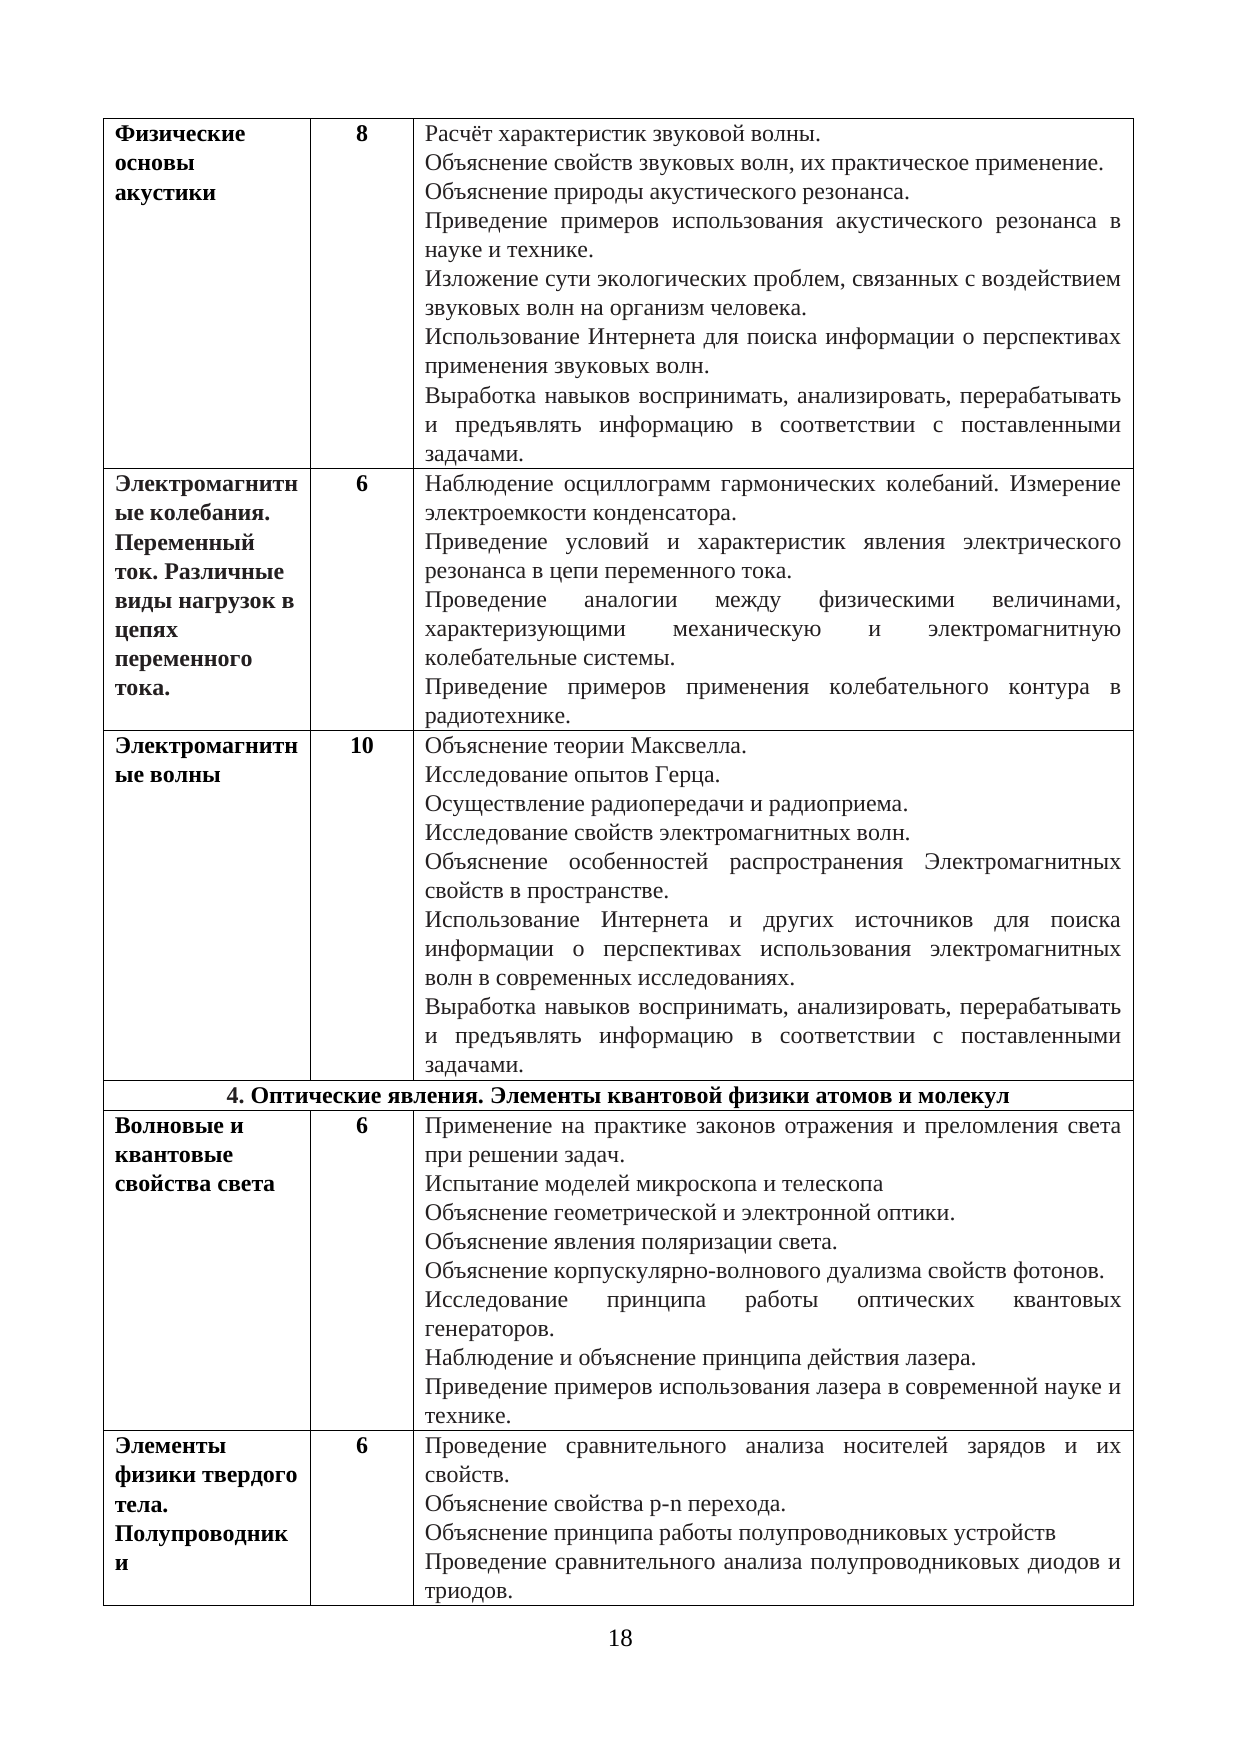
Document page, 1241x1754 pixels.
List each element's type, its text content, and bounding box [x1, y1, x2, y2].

table_cell Применение на практике законов отражения и преломления света при решении задач. Испытание моделей микроскопа и телескопа Объяснение геометрической и электронной оптики. Объяснение явления поляризации света. Объяснение корпускулярно-волнового дуализма свойств фотонов. Исследование принципа работы оптических квантовых генераторов. Наблюдение и объяснение принципа действия лазера. Приведение примеров использования лазера в современной науке и технике. [414, 1111, 1133, 1430]
table_cell Электромагнитные волны [104, 731, 310, 1080]
table_cell Наблюдение осциллограмм гармонических колебаний. Измерение электроемкости конденсатора. Приведение условий и характеристик явления электрического резонанса в цепи переменного тока. Проведение аналогии между физическими величинами, характеризующими механическую и электромагнитную колебательные системы. Приведение примеров применения колебательного контура в радиотехнике. [414, 469, 1133, 730]
table_cell 6 [311, 1111, 413, 1430]
table_cell 8 [311, 119, 413, 468]
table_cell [104, 1431, 310, 1605]
table_cell Расчёт характеристик звуковой волны. Объяснение свойств звуковых волн, их практическое применение. Объяснение природы акустического резонанса. Приведение примеров использования акустического резонанса в науке и технике. Изложение сути экологических проблем, связанных с воздействием звуковых волн на организм человека. Использование Интернета для поиска информации о перспективах применения звуковых волн. Выработка навыков воспринимать, анализировать, перерабатывать и предъявлять информацию в соответствии с поставленными задачами. [414, 119, 1133, 468]
table_cell Волновые и квантовые свойства света [104, 1111, 310, 1430]
table_cell 6 [311, 1431, 413, 1605]
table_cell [414, 1431, 1133, 1605]
table_cell 6 [311, 469, 413, 730]
table_cell Физические основы акустики [104, 119, 310, 468]
table_cell Электромагнитные колебания. Переменный ток. Различные виды нагрузок в цепях переменного тока. [104, 469, 310, 730]
table_cell 4. Оптические явления. Элементы квантовой физики атомов и молекул [104, 1081, 1133, 1110]
table_cell Объяснение теории Максвелла. Исследование опытов Герца. Осуществление радиопередачи и радиоприема. Исследование свойств электромагнитных волн. Объяснение особенностей распространения Электромагнитных свойств в пространстве. Использование Интернета и других источников для поиска информации о перспективах использования электромагнитных волн в современных исследованиях. Выработка навыков воспринимать, анализировать, перерабатывать и предъявлять информацию в соответствии с поставленными задачами. [414, 731, 1133, 1080]
table_cell 10 [311, 731, 413, 1080]
